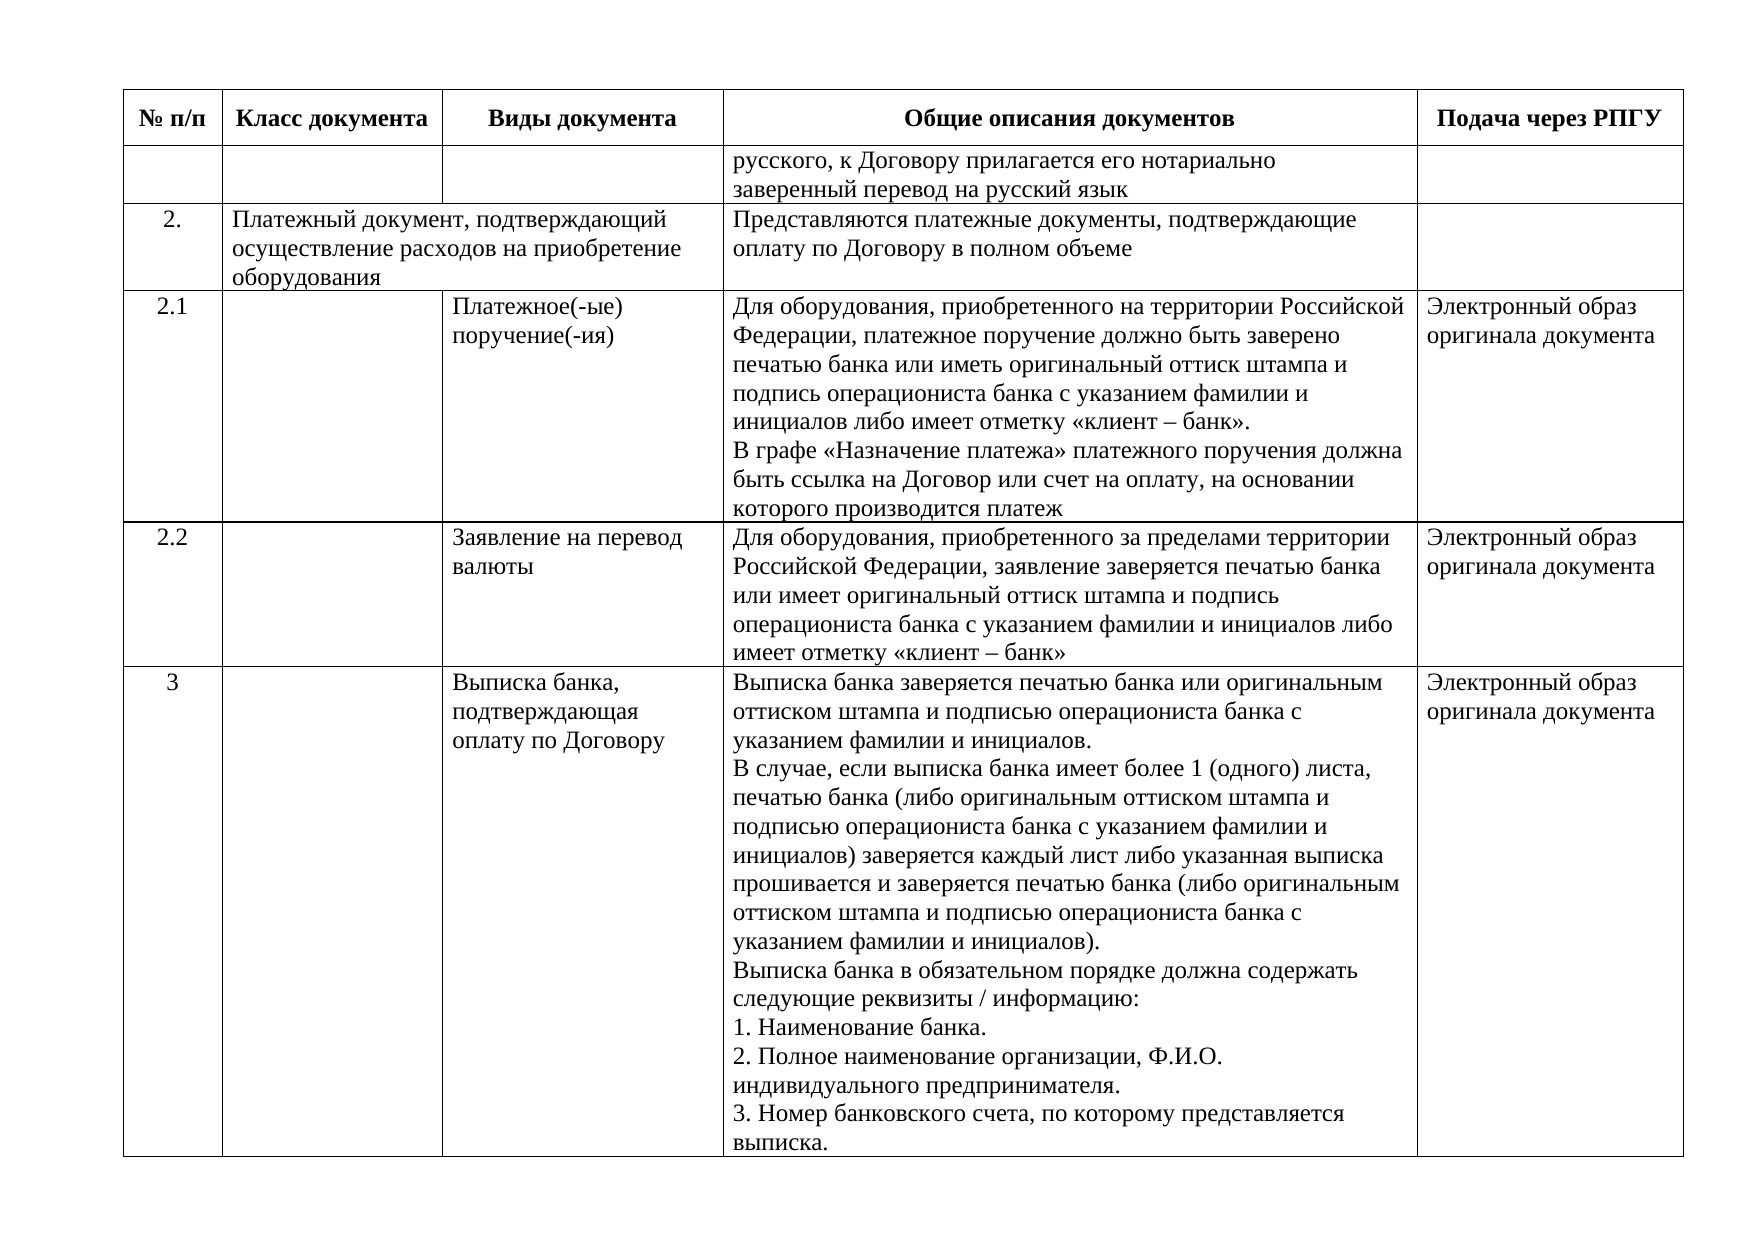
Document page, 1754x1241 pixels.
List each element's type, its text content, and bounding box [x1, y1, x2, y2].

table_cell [724, 146, 1417, 203]
table_cell [223, 523, 442, 666]
table_header Подача через РПГУ [1418, 90, 1683, 144]
table_cell 2.2 [124, 523, 222, 666]
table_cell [724, 667, 1417, 1156]
table_header Общие описания документов [724, 90, 1417, 144]
table_cell Для оборудования, приобретенного за пределами территории Российской Федерации, заявление заверяется печатью банка или имеет оригинальный оттиск штампа и подпись операциониста банка с указанием фамилии и инициалов либо имеет отметку «клиент – банк» [724, 523, 1417, 666]
table_header Виды документа [443, 90, 723, 144]
table_cell Заявление на перевод валюты [443, 523, 723, 666]
table_cell Электронный образ оригинала документа [1418, 523, 1683, 666]
table_cell [1418, 204, 1683, 290]
table_cell [223, 667, 442, 1156]
table_cell Платежный документ, подтверждающий осуществление расходов на приобретение оборудования [223, 204, 723, 290]
table_cell 3 [124, 667, 222, 1156]
table_cell Платежное(-ые) поручение(-ия) [443, 291, 723, 521]
table_cell [223, 291, 442, 521]
table_cell [223, 146, 442, 203]
table_cell Представляются платежные документы, подтверждающие оплату по Договору в полном объеме [724, 204, 1417, 290]
table_cell 1. [124, 146, 222, 203]
table_cell Электронный образ оригинала документа [1418, 667, 1683, 1156]
table_header Класс документа [223, 90, 442, 144]
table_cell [443, 667, 723, 1156]
table_cell Электронный образ оригинала документа [1418, 291, 1683, 521]
table_cell 2.1 [124, 291, 222, 521]
table_header № п/п [124, 90, 222, 144]
table_cell Для оборудования, приобретенного на территории Российской Федерации, платежное поручение должно быть заверено печатью банка или иметь оригинальный оттиск штампа и подпись операциониста банка с указанием фамилии и инициалов либо имеет отметку «клиент – банк». В графе «Назначение платежа» платежного поручения должна быть ссылка на Договор или счет на оплату, на основании которого производится платеж [724, 291, 1417, 521]
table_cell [1418, 146, 1683, 203]
table_cell 2. [124, 204, 222, 290]
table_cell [443, 146, 723, 203]
